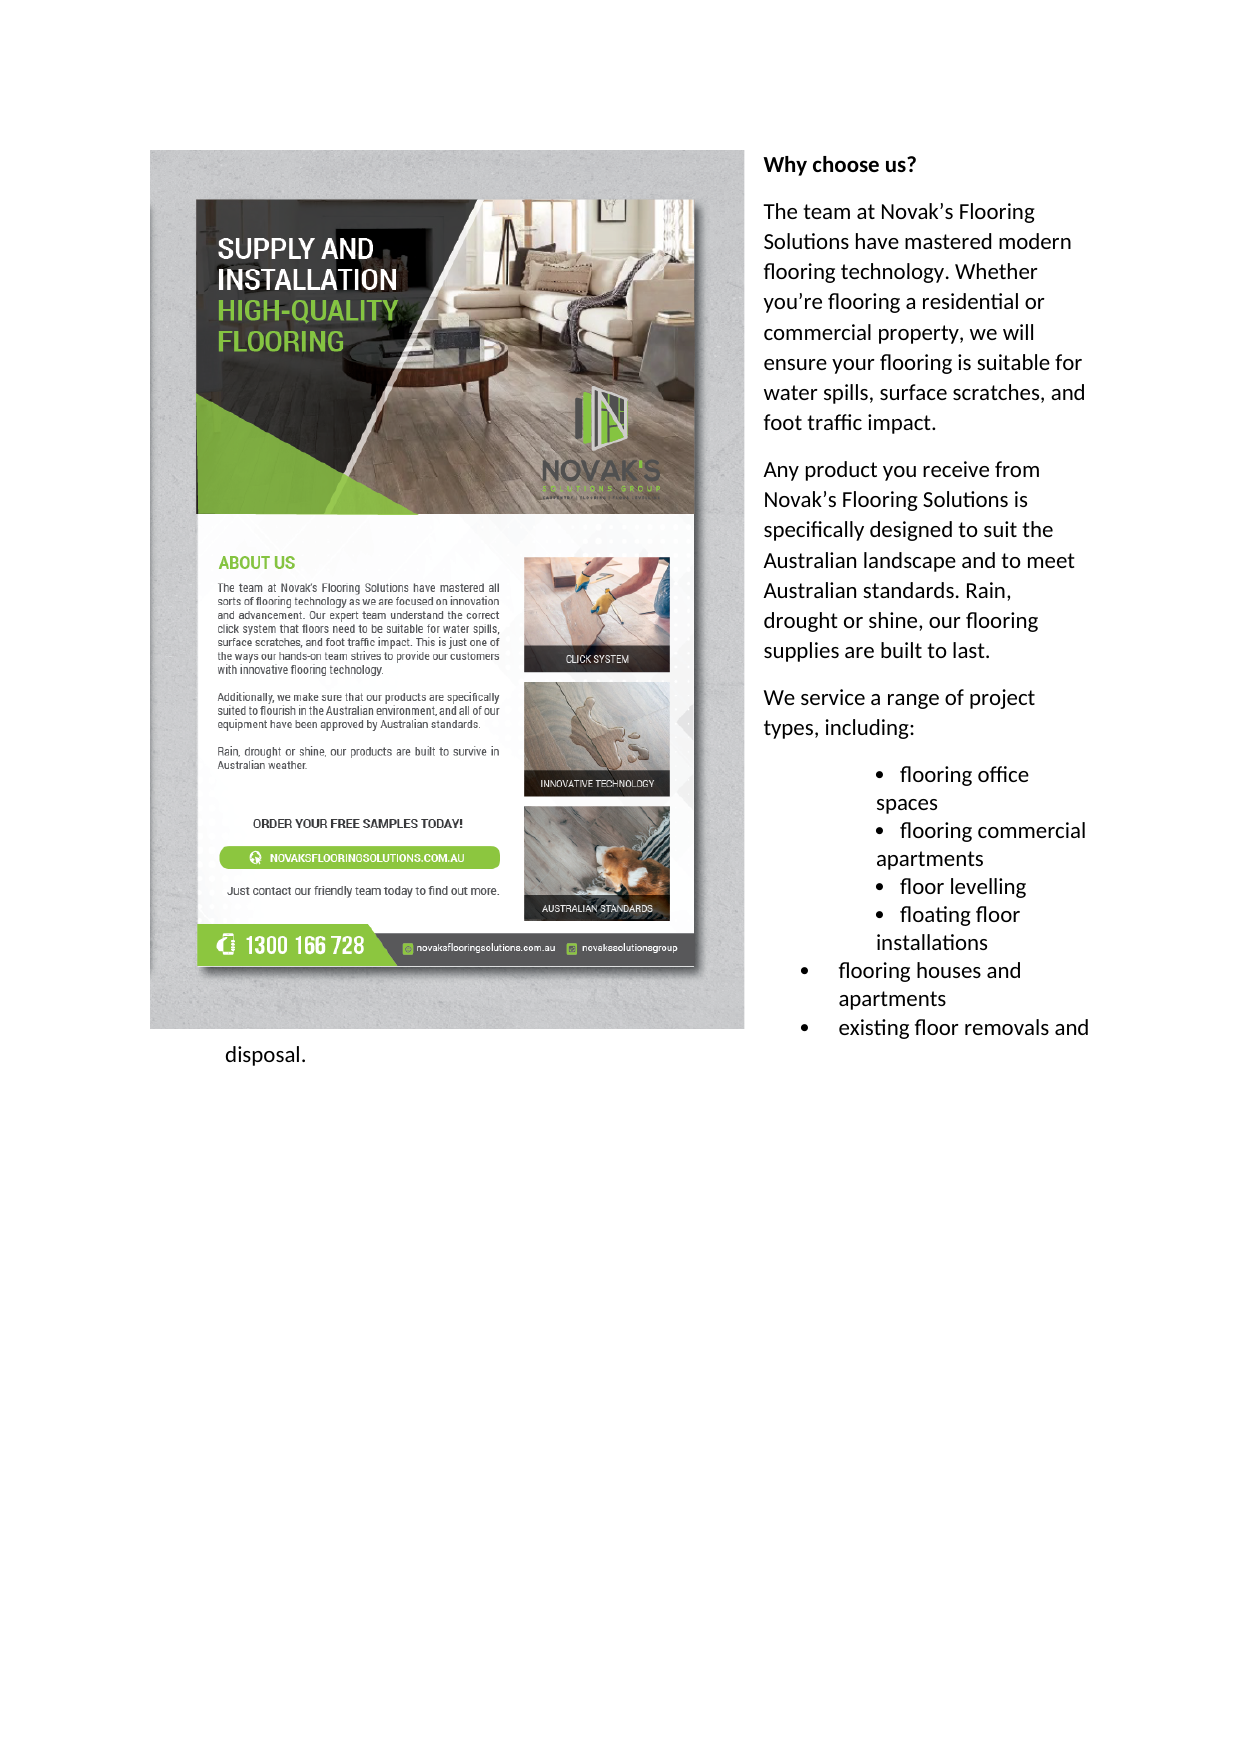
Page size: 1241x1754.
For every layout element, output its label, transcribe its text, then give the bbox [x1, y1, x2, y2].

list flooring commercial apartments [745, 816, 1090, 872]
list floating floor installations [745, 901, 1090, 957]
picture [150, 150, 745, 1029]
list flooring office spaces [745, 760, 1090, 816]
text Any product you receive from Novak’s Flooring Solutions is specifically designed to suit the Australian landscape and to meet Australian standards. Rain, drought or shine, our flooring supplies are built to last. [745, 455, 1090, 664]
text We service a range of project types, including: [745, 683, 1090, 742]
list flooring houses and apartments [745, 957, 1090, 1013]
list existing floor removals and disposal. [187, 1013, 1090, 1069]
text Why choose us? [745, 150, 1090, 178]
text The team at Novak’s Flooring Solutions have mastered modern flooring technology. Whether you’re flooring a residential or commercial property, we will ensure your flooring is suitable for water spills, surface scratches, and foot traffic impact. [745, 197, 1090, 436]
list floor levelling [745, 872, 1090, 901]
